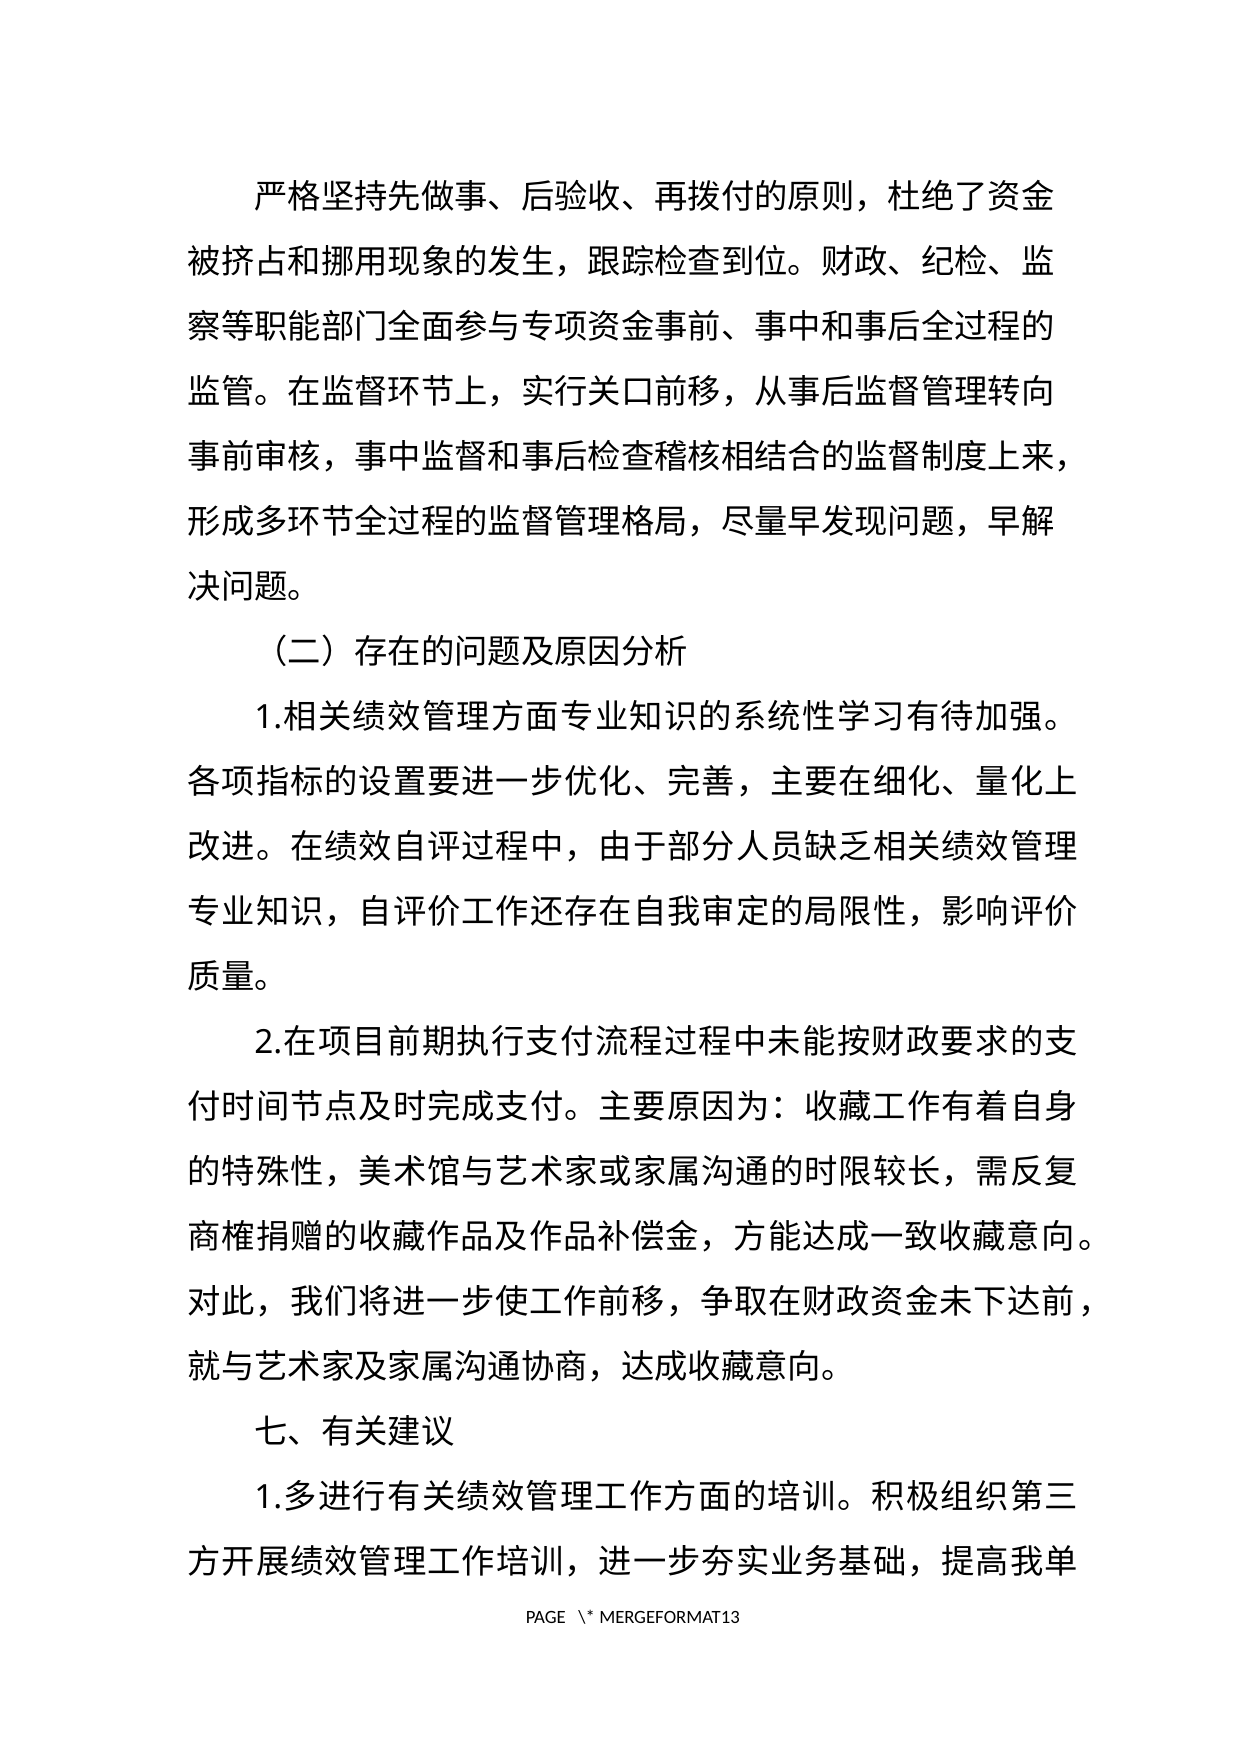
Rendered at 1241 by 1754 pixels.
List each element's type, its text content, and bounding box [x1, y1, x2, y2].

list 存在的问题及原因分析 [187, 617, 1078, 682]
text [187, 1462, 1078, 1592]
text 七、有关建议 [187, 1397, 1078, 1462]
text 2.在项目前期执行支付流程过程中未能按财政要求的支付时间节点及时完成支付。主要原因为：收藏工作有着自身的特殊性，美术馆与艺术家或家属沟通的时限较长，需反复商榷捐赠的收藏作品及作品补偿金，方能达成一致收藏意向。对此，我们将进一步使工作前移，争取在财政资金未下达前，就与艺术家及家属沟通协商，达成收藏意向。 [187, 1007, 1078, 1397]
text 1.相关绩效管理方面专业知识的系统性学习有待加强。各项指标的设置要进一步优化、完善，主要在细化、量化上改进。在绩效自评过程中，由于部分人员缺乏相关绩效管理专业知识，自评价工作还存在自我审定的局限性，影响评价质量。 [187, 682, 1078, 1007]
title 严格坚持先做事、后验收、再拨付的原则，杜绝了资金被挤占和挪用现象的发生，跟踪检查到位。财政、纪检、监察等职能部门全面参与专项资金事前、事中和事后全过程的监管。在监督环节上，实行关口前移，从事后监督管理转向事前审核，事中监督和事后检查稽核相结合的监督制度上来，形成多环节全过程的监督管理格局，尽量早发现问题，早解决问题。 [187, 162, 1078, 617]
